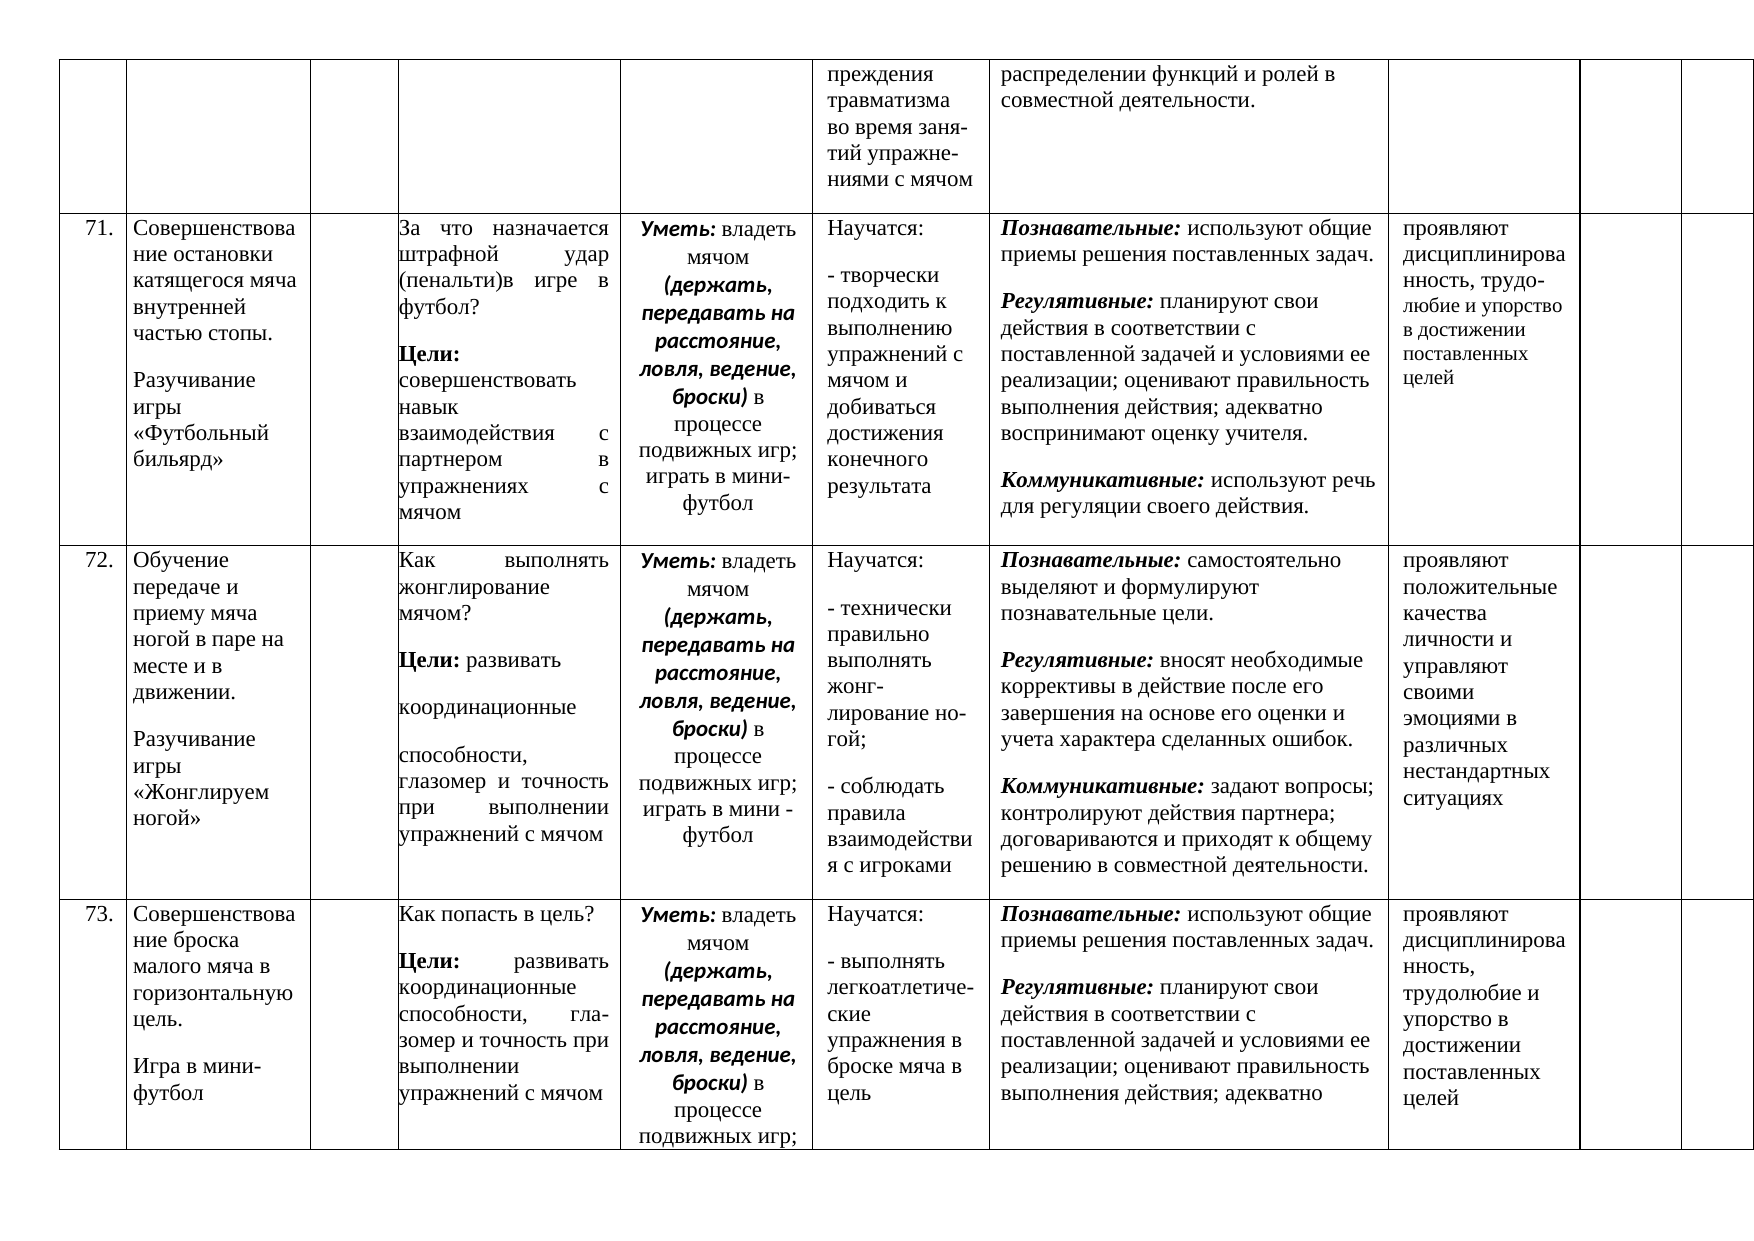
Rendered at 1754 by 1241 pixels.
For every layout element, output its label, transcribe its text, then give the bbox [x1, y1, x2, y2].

table_cell [60, 214, 126, 545]
table_cell [311, 60, 398, 213]
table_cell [127, 900, 310, 1149]
table_cell Обучение передаче и приему мяча ногой в паре на месте и в движении. Разучивание игры «Жонглируем ногой» [127, 546, 310, 899]
table_cell [311, 546, 398, 899]
table_cell Уметь: владеть мячом (держать, передавать на расстояние, ловля, ведение, броски) в процессе подвижных игр; играть в мини- футбол [621, 214, 812, 545]
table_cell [813, 900, 989, 1149]
table_cell [311, 214, 398, 545]
table_cell [1581, 214, 1681, 545]
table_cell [990, 60, 1388, 213]
table_cell Как выполнять жонглирование мячом? Цели: развивать координационные способности, глазомер и точность при выполнении упражнений с мячом [399, 546, 620, 899]
table_cell [60, 900, 126, 1149]
table_cell [1682, 60, 1753, 213]
table_cell [1682, 900, 1753, 1149]
table_cell [1682, 214, 1753, 545]
table_cell [60, 546, 126, 899]
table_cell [621, 60, 812, 213]
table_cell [127, 60, 310, 213]
table_cell [1581, 546, 1681, 899]
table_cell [813, 60, 989, 213]
table_cell [1581, 900, 1681, 1149]
table_cell [311, 900, 398, 1149]
table_cell Познавательные: самостоятельно выделяют и формулируют познавательные цели. Регулятивные: вносят необходимые коррективы в действие после его завершения на основе его оценки и учета характера сделанных ошибок. Коммуникативные: задают вопросы; контролируют действия партнера; договариваются и приходят к общему решению в совместной деятельности. [990, 546, 1388, 899]
table_cell Научатся: - творчески подходить к выполнению упражнений с мячом и добиваться достижения конечного результата [813, 214, 989, 545]
table_cell Научатся: - технически правильно выполнять жонглирование ногой; - соблюдать правила взаимодействия с игроками [813, 546, 989, 899]
table_cell За что назначается штрафной удар (пенальти)в игре в футбол? Цели: совершенствовать навык взаимодействия с партнером в упражнениях с мячом [399, 214, 620, 545]
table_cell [1389, 60, 1579, 213]
table_cell Уметь: владеть мячом (держать, передавать на расстояние, ловля, ведение, броски) в процессе подвижных игр; играть в мини - футбол [621, 546, 812, 899]
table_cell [399, 60, 620, 213]
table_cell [1389, 900, 1579, 1149]
table_cell проявляют положительные качества личности и управляют своими эмоциями в различных нестандартных ситуациях [1389, 546, 1579, 899]
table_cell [399, 900, 620, 1149]
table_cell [621, 900, 812, 1149]
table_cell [990, 900, 1388, 1149]
table_cell проявляют дисциплинированность, трудолюбие и упорство в достижении поставленных целей [1389, 214, 1579, 545]
table_cell Совершенствование остановки катящегося мяча внутренней частью стопы. Разучивание игры «Футбольный бильярд» [127, 214, 310, 545]
table_cell [1682, 546, 1753, 899]
table_cell [60, 60, 126, 213]
table_cell [1581, 60, 1681, 213]
